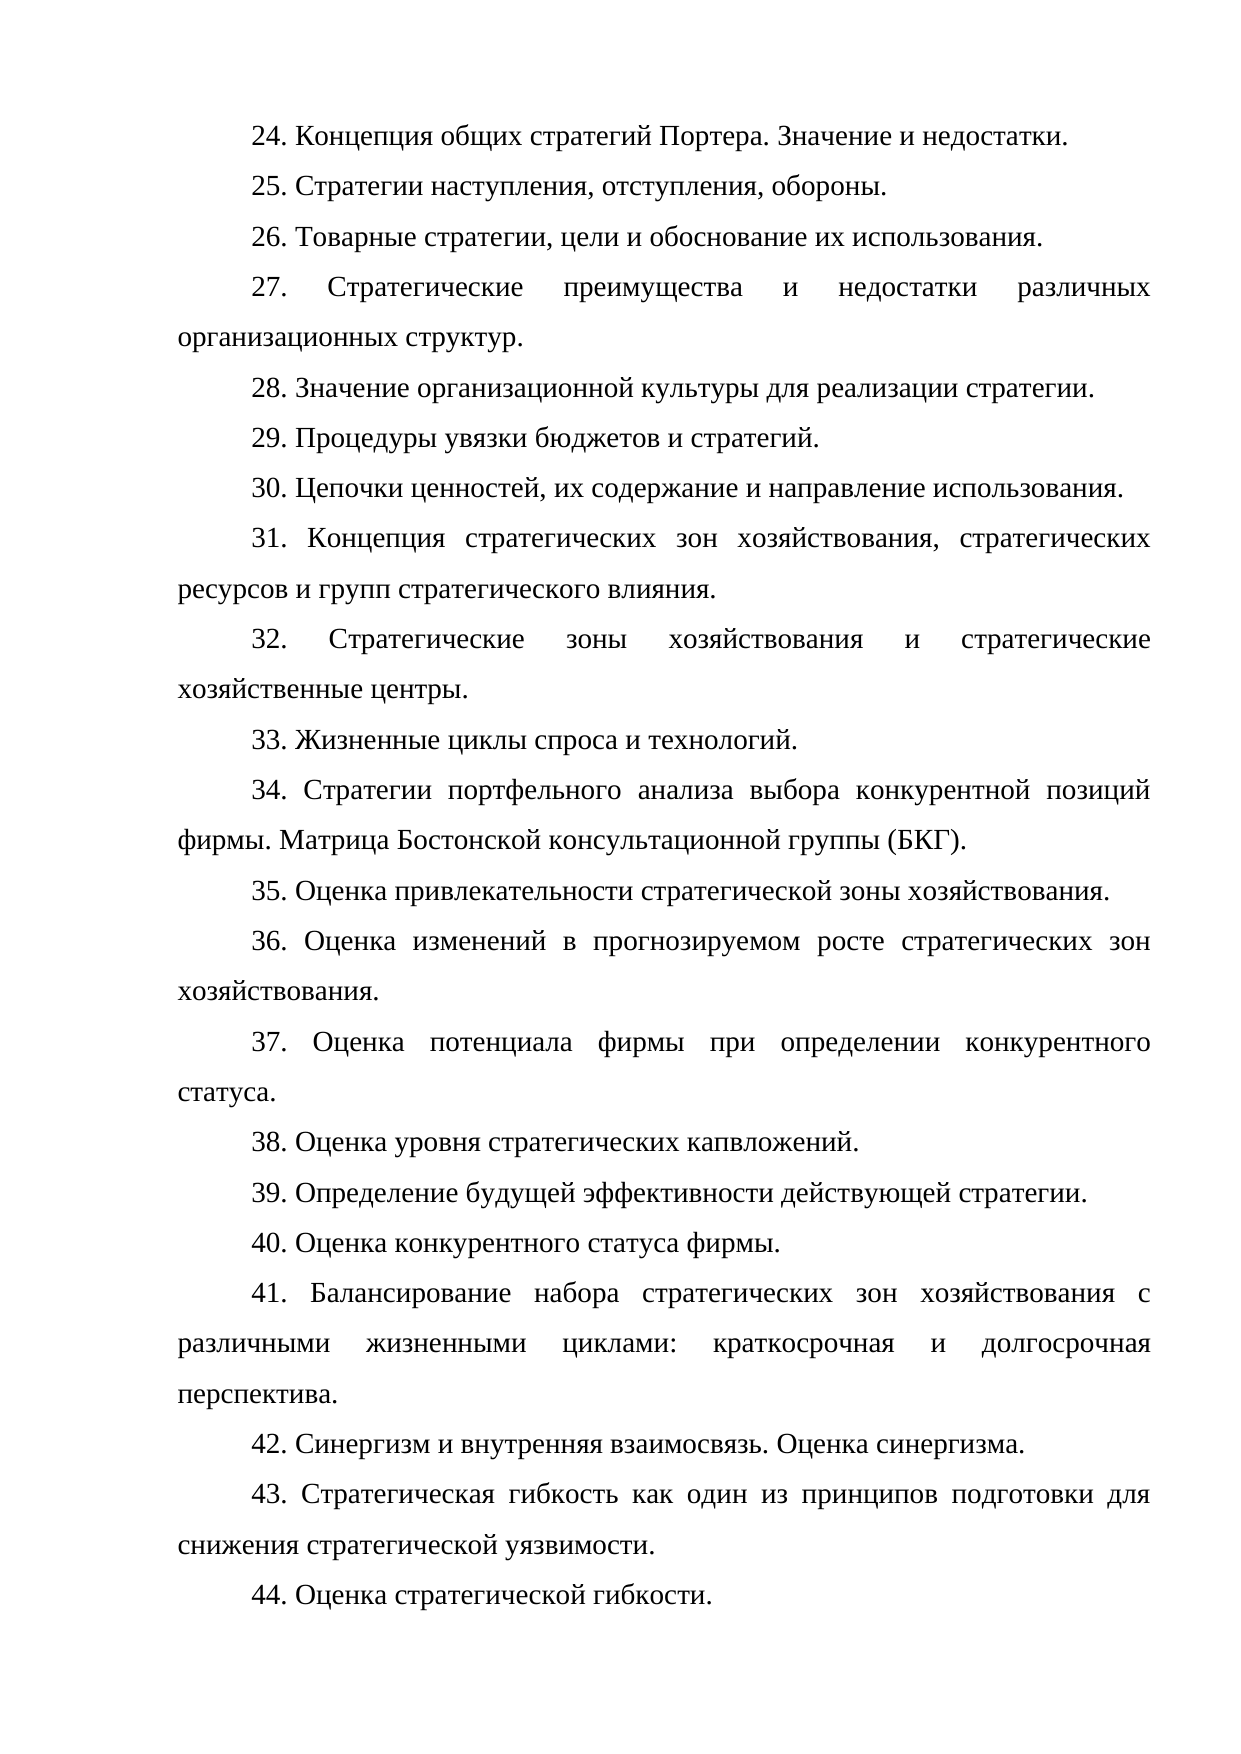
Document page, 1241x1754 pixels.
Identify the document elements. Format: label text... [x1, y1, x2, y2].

text 31. Концепция стратегических зон хозяйствования, стратегических ресурсов и групп стратегического влияния. [177, 521, 1152, 604]
text 40. Оценка конкурентного статуса фирмы. [177, 1225, 1152, 1258]
text 30. Цепочки ценностей, их содержание и направление использования. [177, 470, 1152, 504]
text 38. Оценка уровня стратегических капвложений. [177, 1124, 1152, 1158]
text 29. Процедуры увязки бюджетов и стратегий. [177, 420, 1152, 453]
text 35. Оценка привлекательности стратегической зоны хозяйствования. [177, 873, 1152, 906]
text 44. Оценка стратегической гибкости. [177, 1577, 1152, 1611]
text 25. Стратегии наступления, отступления, обороны. [177, 168, 1152, 202]
text 42. Синергизм и внутренняя взаимосвязь. Оценка синергизма. [177, 1426, 1152, 1460]
text 36. Оценка изменений в прогнозируемом росте стратегических зон хозяйствования. [177, 923, 1152, 1007]
text 41. Балансирование набора стратегических зон хозяйствования с различными жизненными циклами: краткосрочная и долгосрочная перспектива. [177, 1275, 1152, 1409]
text 43. Стратегическая гибкость как один из принципов подготовки для снижения стратегической уязвимости. [177, 1477, 1152, 1560]
text 24. Концепция общих стратегий Портера. Значение и недостатки. [177, 118, 1152, 152]
text 37. Оценка потенциала фирмы при определении конкурентного статуса. [177, 1024, 1152, 1108]
text 26. Товарные стратегии, цели и обоснование их использования. [177, 219, 1152, 252]
text 27. Стратегические преимущества и недостатки различных организационных структур. [177, 269, 1152, 353]
text 34. Стратегии портфельного анализа выбора конкурентной позиций фирмы. Матрица Бостонской консультационной группы (БКГ). [177, 772, 1152, 856]
text 32. Стратегические зоны хозяйствования и стратегические хозяйственные центры. [177, 621, 1152, 705]
text 28. Значение организационной культуры для реализации стратегии. [177, 370, 1152, 403]
text 33. Жизненные циклы спроса и технологий. [177, 722, 1152, 755]
text 39. Определение будущей эффективности действующей стратегии. [177, 1175, 1152, 1208]
